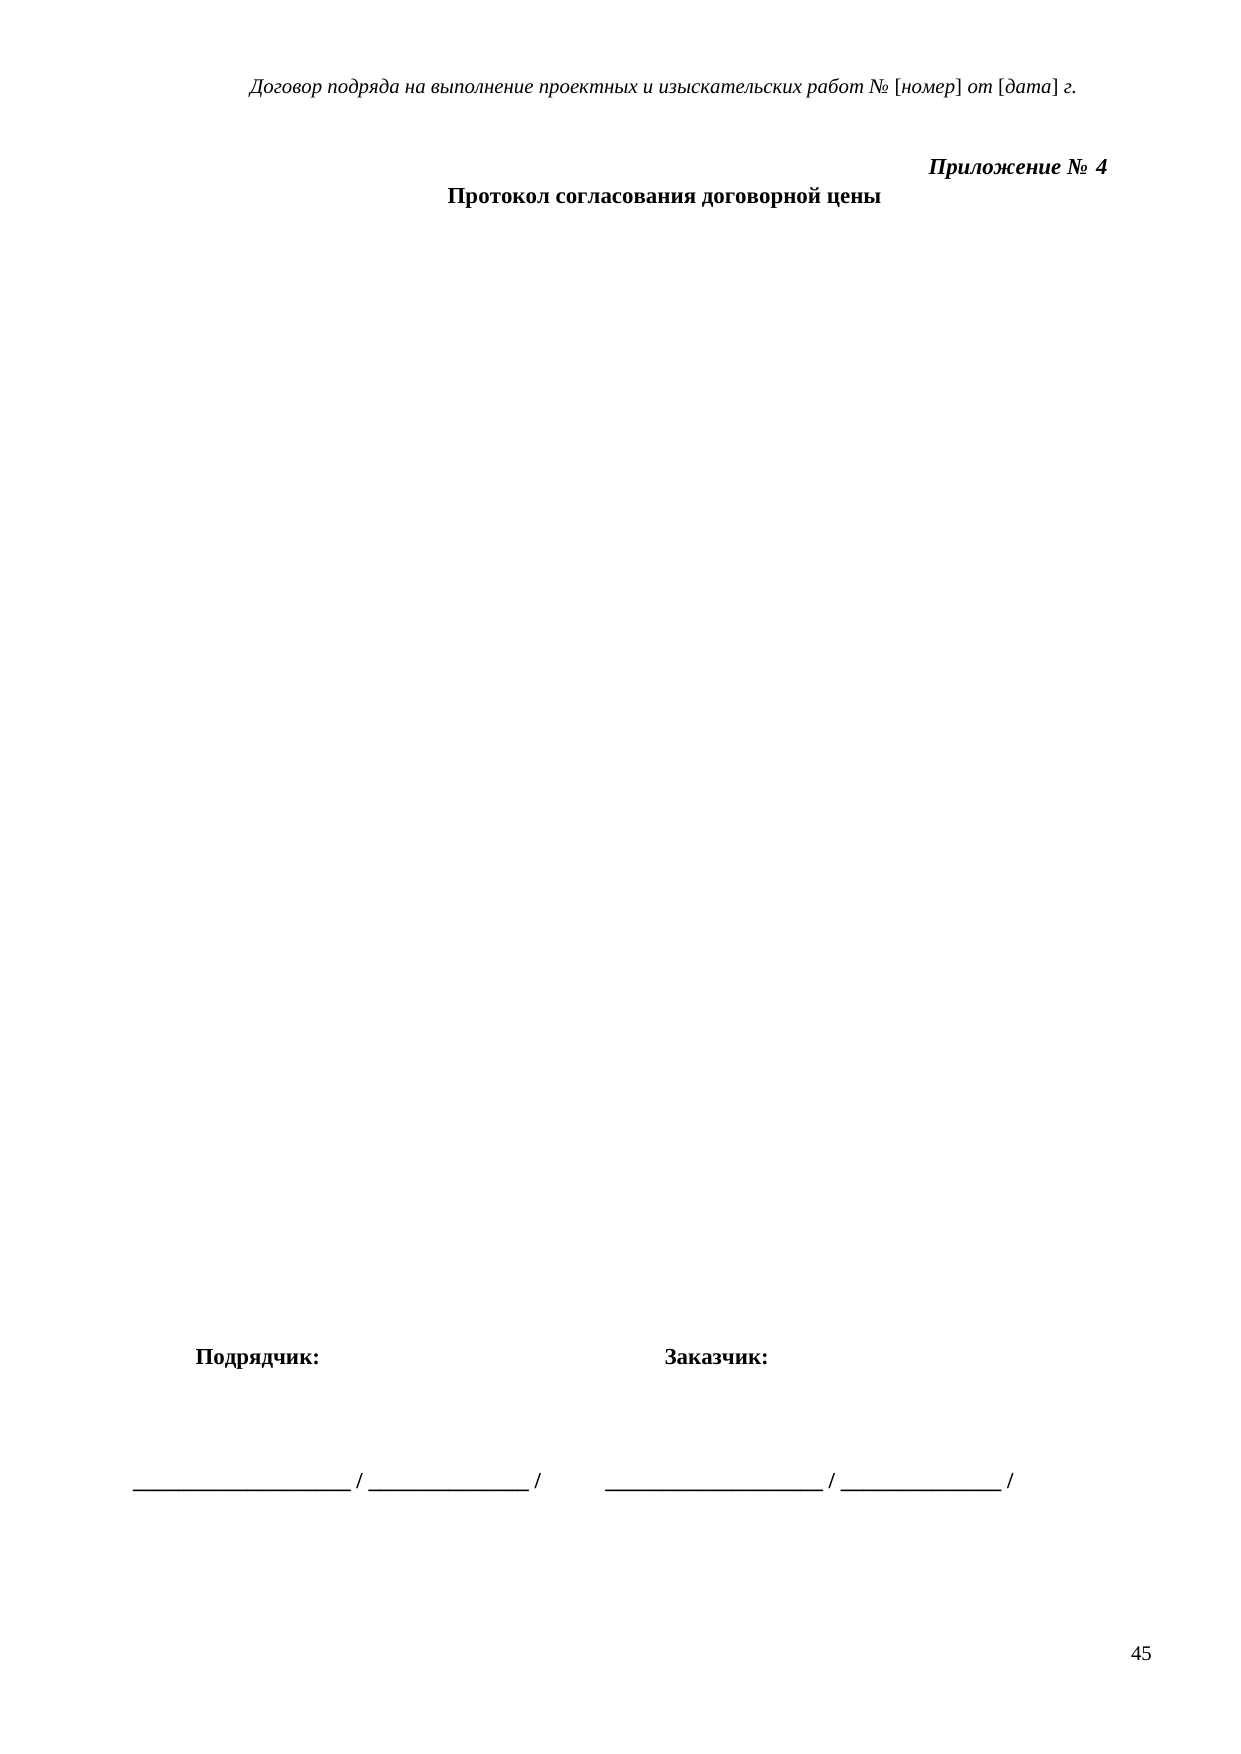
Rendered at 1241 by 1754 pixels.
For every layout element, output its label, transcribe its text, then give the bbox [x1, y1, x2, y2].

table_header Заказчик: ___________________ / ______________ / [653, 1343, 1148, 1508]
table_header Подрядчик: ___________________ / ______________ / [181, 1343, 653, 1508]
subtitle Приложение № 4 Протокол согласования договорной цены [177, 153, 1152, 208]
